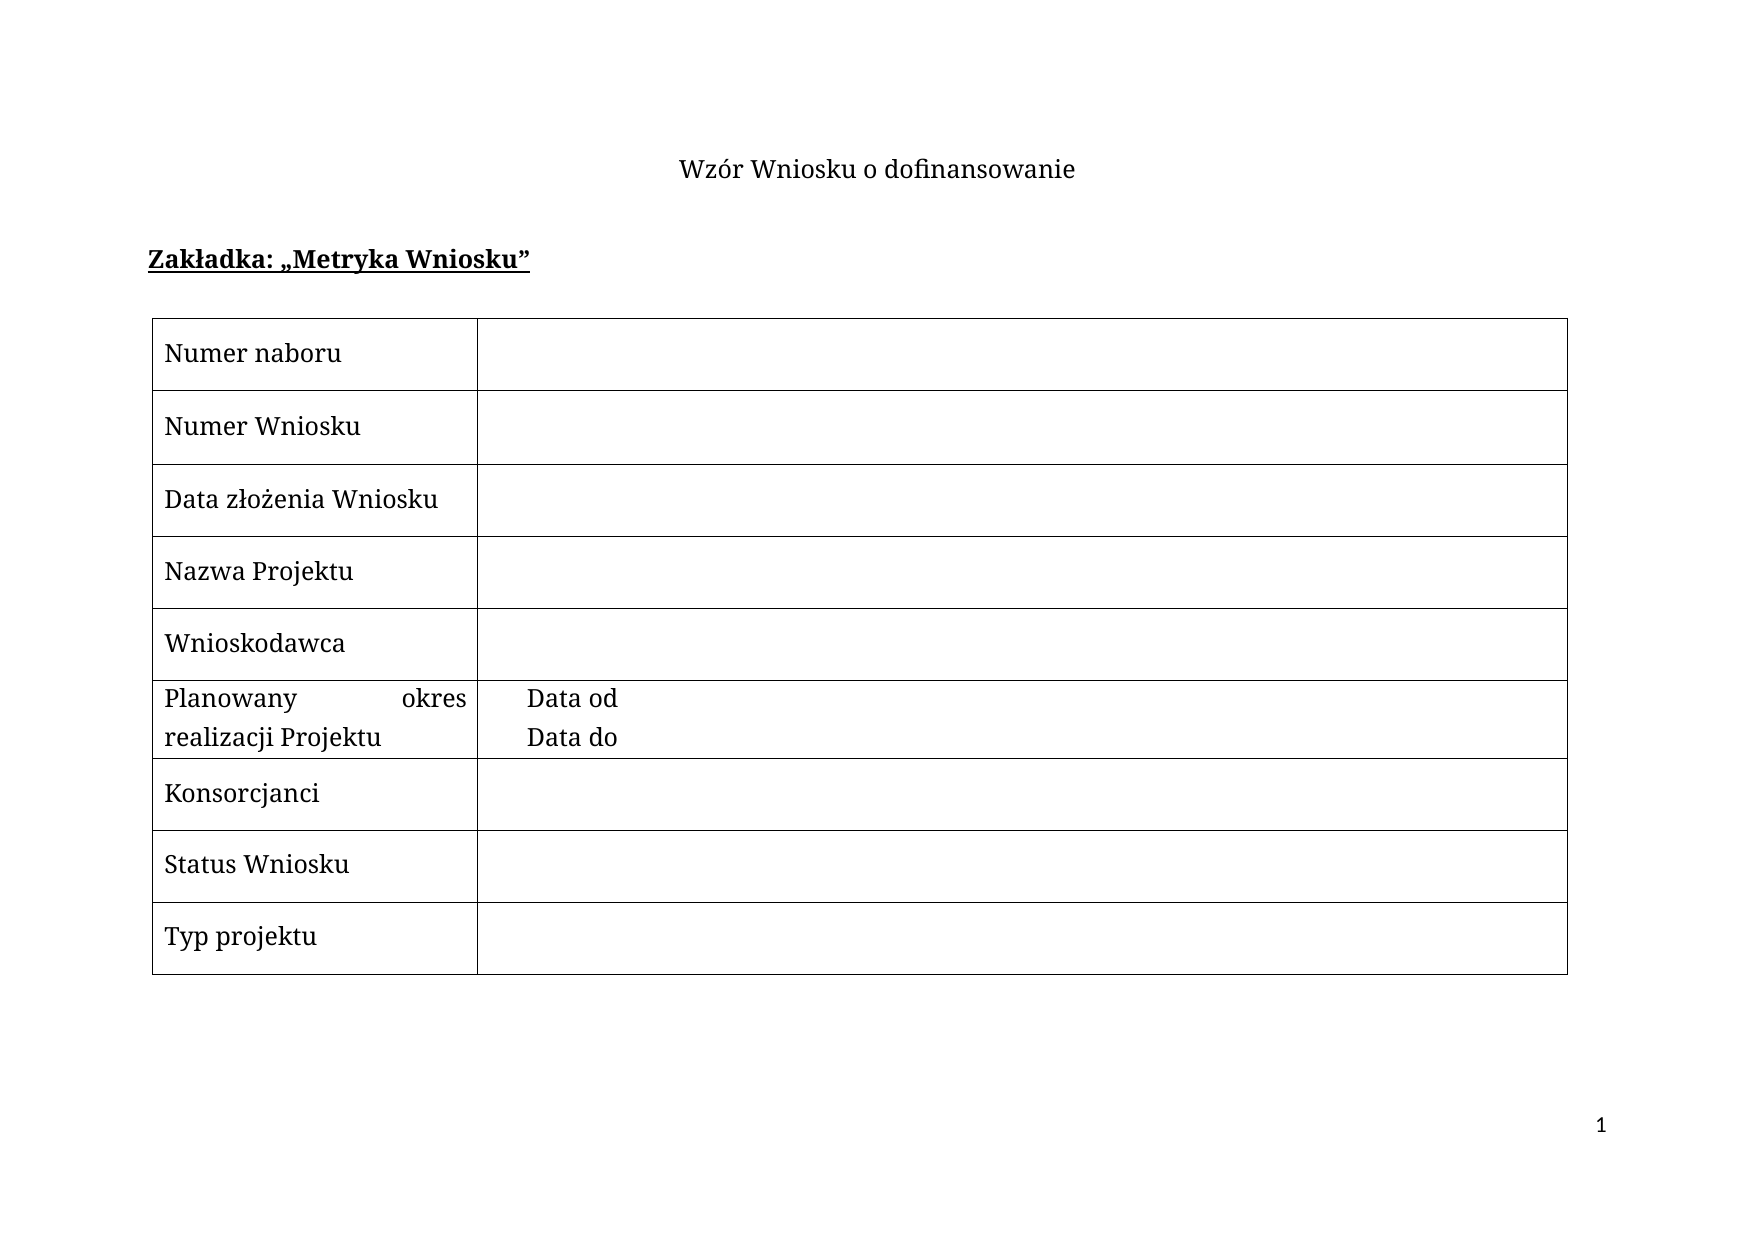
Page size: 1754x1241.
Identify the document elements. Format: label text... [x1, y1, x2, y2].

table_cell Data od Data do [478, 681, 1567, 758]
table_cell [478, 609, 1567, 680]
table_cell Konsorcjanci [153, 759, 477, 830]
table_cell [478, 465, 1567, 536]
subtitle Zakładka: „Metryka Wniosku” [148, 242, 1606, 276]
table_cell Numer Wniosku [153, 391, 477, 464]
table_cell [478, 831, 1567, 902]
table_cell Wnioskodawca [153, 609, 477, 680]
table_cell [478, 759, 1567, 830]
table_header Numer naboru [153, 319, 477, 390]
table_cell [478, 537, 1567, 608]
table_cell Data złożenia Wniosku [153, 465, 477, 536]
table_cell Planowany okres realizacji Projektu [153, 681, 477, 758]
table_cell [478, 903, 1567, 973]
table_header [478, 319, 1567, 390]
table_cell Typ projektu [153, 903, 477, 973]
table_cell Status Wniosku [153, 831, 477, 902]
table_cell Nazwa Projektu [153, 537, 477, 608]
subtitle Wzór Wniosku o dofinansowanie [148, 152, 1606, 186]
table_cell [478, 391, 1567, 464]
